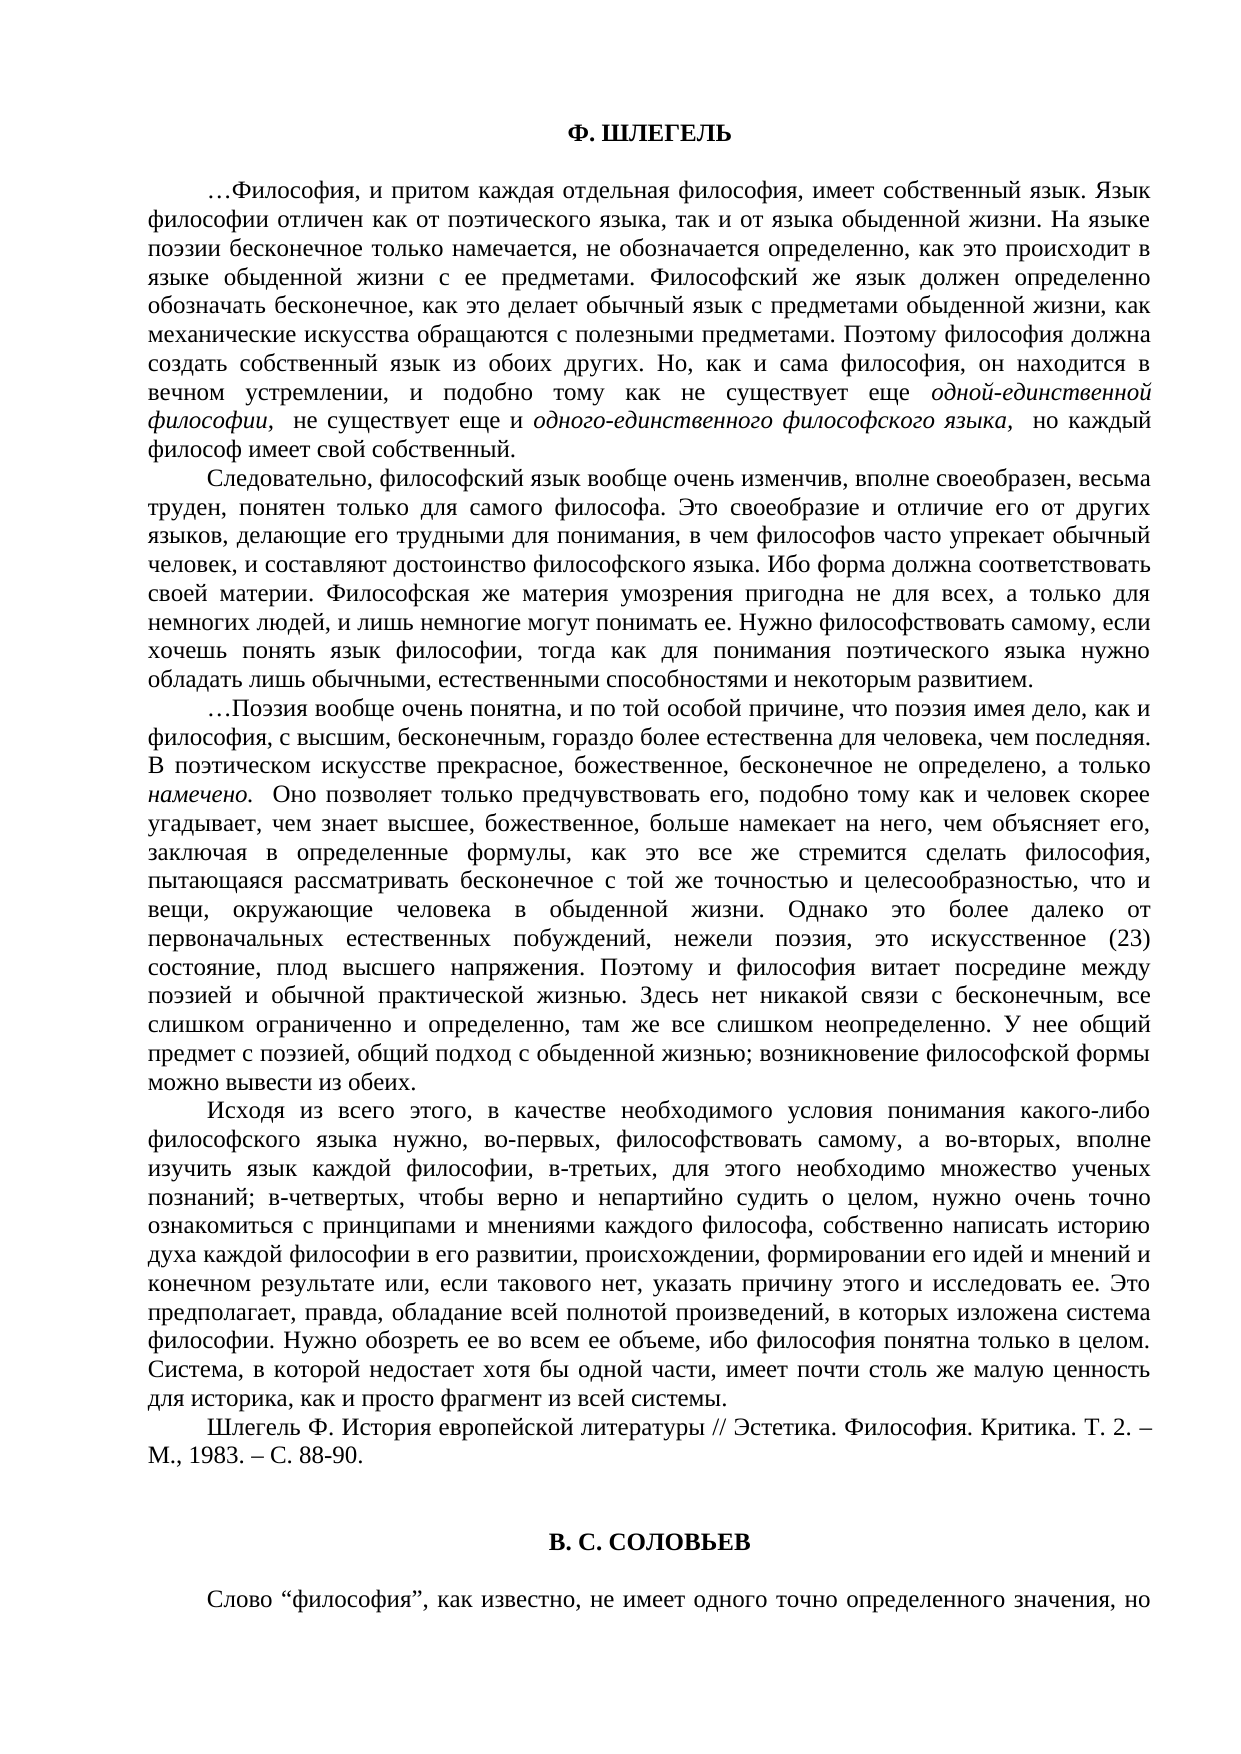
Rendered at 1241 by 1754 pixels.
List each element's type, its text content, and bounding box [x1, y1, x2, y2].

text …Философия, и притом каждая отдельная философия, имеет собственный язык. Язык философии отличен как от поэтического языка, так и от языка обыденной жизни. На языке поэзии бесконечное только намечается, не обозначается определенно, как это происходит в языке обыденной жизни с ее предметами. Философский же язык должен определенно обозначать бесконечное, как это делает обычный язык с предметами обыденной жизни, как механические искусства обращаются с полезными предметами. Поэтому философия должна создать собственный язык из обоих других. Но, как и сама философия, он находится в вечном устремлении, и подобно тому как не существует еще одной-единственной философии, не существует еще и одного-единственного философского языка, но каждый философ имеет свой собственный. [148, 176, 1152, 463]
text Исходя из всего этого, в качестве необходимого условия понимания какого-либо философского языка нужно, во-первых, философствовать самому, а во-вторых, вполне изучить язык каждой философии, в-третьих, для этого необходимо множество ученых познаний; в-четвертых, чтобы верно и непартийно судить о целом, нужно очень точно ознакомиться с принципами и мнениями каждого философа, собственно написать историю духа каждой философии в его развитии, происхождении, формировании его идей и мнений и конечном результате или, если такового нет, указать причину этого и исследовать ее. Это предполагает, правда, обладание всей полнотой произведений, в которых изложена система философии. Нужно обозреть ее во всем ее объеме, ибо философия понятна только в целом. Система, в которой недостает хотя бы одной части, имеет почти столь же малую ценность для историка, как и просто фрагмент из всей системы. [148, 1096, 1152, 1412]
text …Поэзия вообще очень понятна, и по той особой причине, что поэзия имея дело, как и философия, с высшим, бесконечным, гораздо более естественна для человека, чем последняя. В поэтическом искусстве прекрасное, божественное, бесконечное не определено, а только намечено. Оно позволяет только предчувствовать его, подобно тому как и человек скорее угадывает, чем знает высшее, божественное, больше намекает на него, чем объясняет его, заключая в определенные формулы, как это все же стремится сделать философия, пытающаяся рассматривать бесконечное с той же точностью и целесообразностью, что и вещи, окружающие человека в обыденной жизни. Однако это более далеко от первоначальных естественных побуждений, нежели поэзия, это искусственное (23) состояние, плод высшего напряжения. Поэтому и философия витает посредине между поэзией и обычной практической жизнью. Здесь нет никакой связи с бесконечным, все слишком ограниченно и определенно, там же все слишком неопределенно. У нее общий предмет с поэзией, общий подход с обыденной жизнью; возникновение философской формы можно вывести из обеих. [148, 693, 1152, 1096]
text Следовательно, философский язык вообще очень изменчив, вполне своеобразен, весьма труден, понятен только для самого философа. Это своеобразие и отличие его от других языков, делающие его трудными для понимания, в чем философов часто упрекает обычный человек, и составляют достоинство философского языка. Ибо форма должна соответствовать своей материи. Философская же материя умозрения пригодна не для всех, а только для немногих людей, и лишь немногие могут понимать ее. Нужно философствовать самому, если хочешь понять язык философии, тогда как для понимания поэтического языка нужно обладать лишь обычными, естественными способностями и некоторым развитием. [148, 463, 1152, 693]
text В. С. СОЛОВЬЕВ [148, 1527, 1152, 1556]
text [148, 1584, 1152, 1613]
text Ф. ШЛЕГЕЛЬ [148, 118, 1152, 147]
text Шлегель Ф. История европейской литературы // Эстетика. Философия. Критика. Т. 2. – М., 1983. – С. 88-90. [148, 1412, 1152, 1469]
